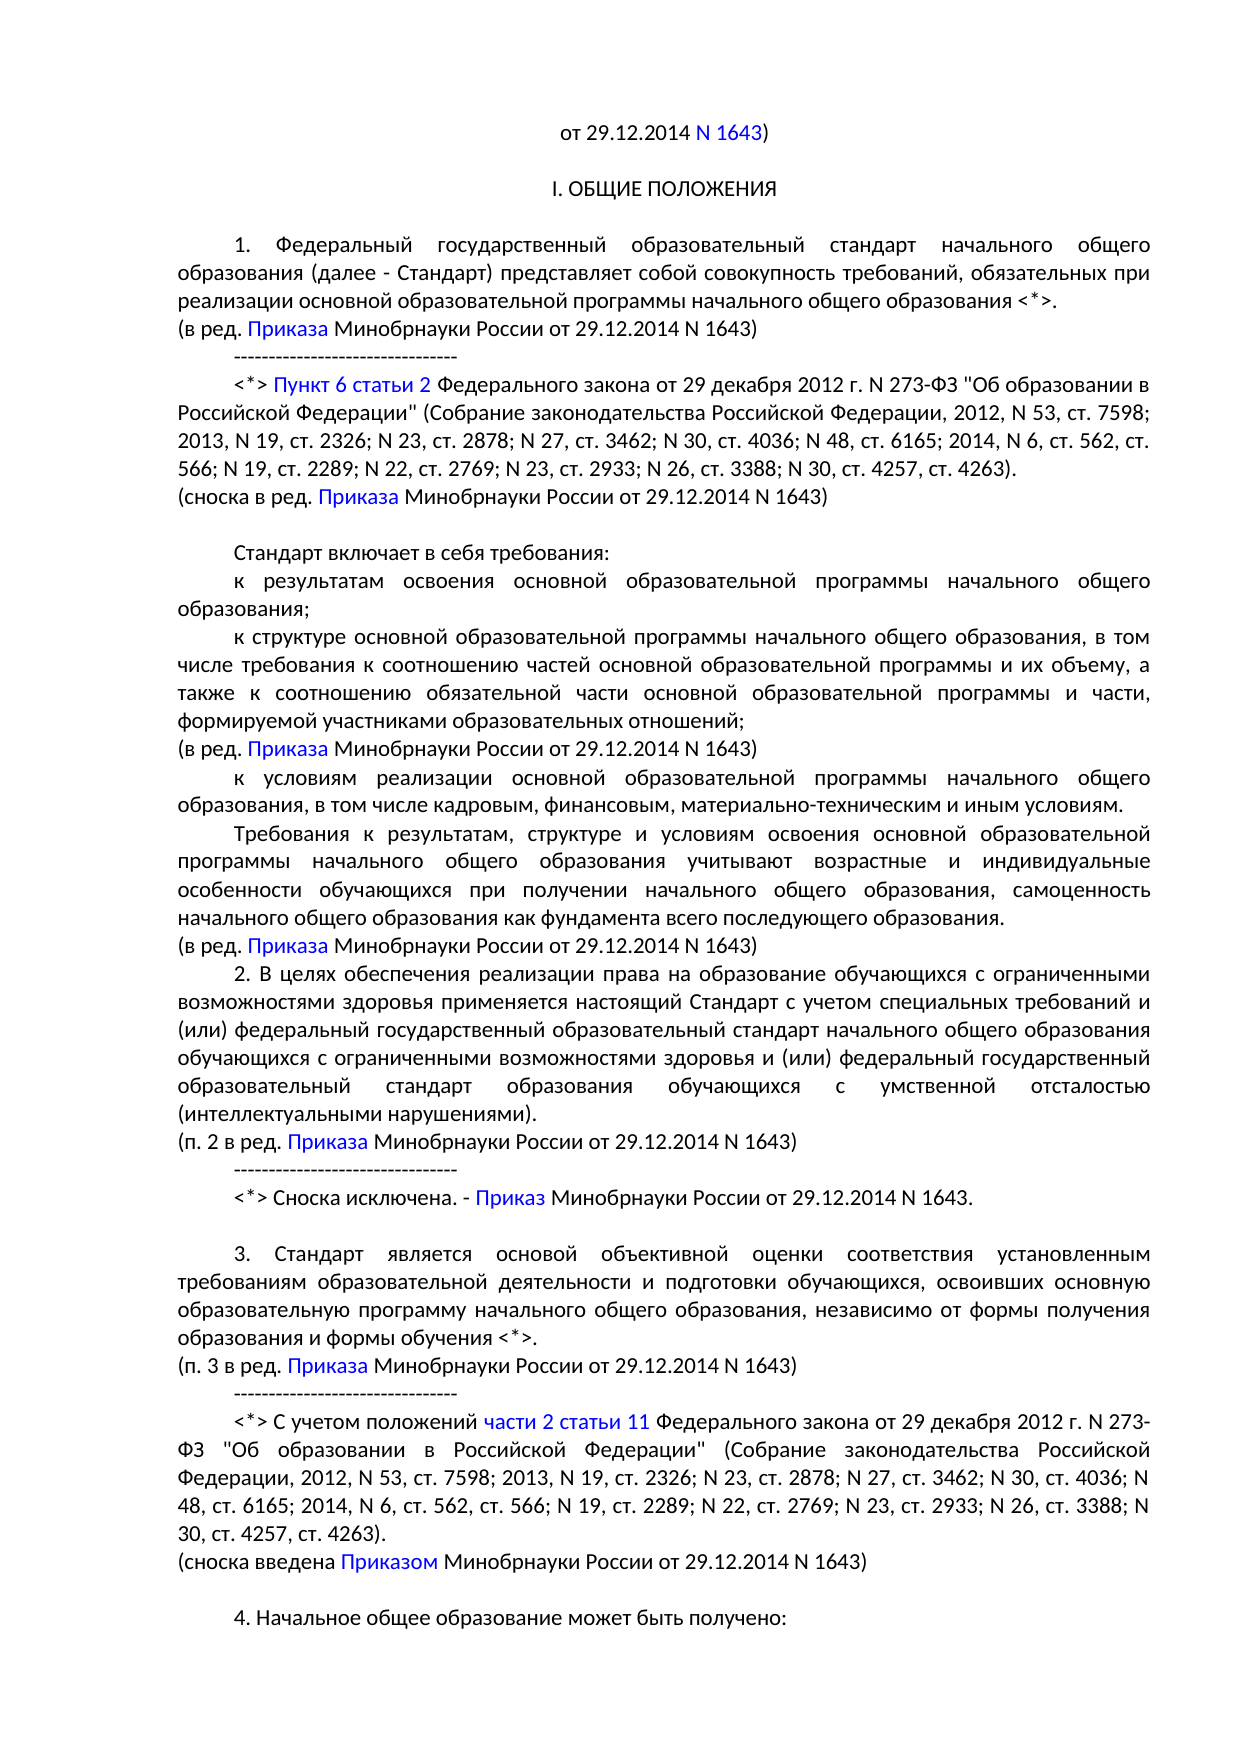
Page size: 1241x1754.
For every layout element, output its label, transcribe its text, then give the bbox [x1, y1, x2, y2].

text -------------------------------- [177, 342, 1152, 370]
text -------------------------------- [177, 1379, 1152, 1407]
text Стандарт включает в себя требования: [177, 538, 1152, 566]
text (в ред. Приказа Минобрнауки России от 29.12.2014 N 1643) [177, 314, 1152, 342]
text к условиям реализации основной образовательной программы начального общего образования, в том числе кадровым, финансовым, материально-техническим и иным условиям. [177, 763, 1152, 819]
text Требования к результатам, структуре и условиям освоения основной образовательной программы начального общего образования учитывают возрастные и индивидуальные особенности обучающихся при получении начального общего образования, самоценность начального общего образования как фундамента всего последующего образования. [177, 819, 1152, 931]
text 1. Федеральный государственный образовательный стандарт начального общего образования (далее - Стандарт) представляет собой совокупность требований, обязательных при реализации основной образовательной программы начального общего образования <*>. [177, 230, 1152, 314]
text 3. Стандарт является основой объективной оценки соответствия установленным требованиям образовательной деятельности и подготовки обучающихся, освоивших основную образовательную программу начального общего образования, независимо от формы получения образования и формы обучения <*>. [177, 1239, 1152, 1351]
text 4. Начальное общее образование может быть получено: [177, 1603, 1152, 1631]
text <*> Сноска исключена. - Приказ Минобрнауки России от 29.12.2014 N 1643. [177, 1183, 1152, 1211]
text 2. В целях обеспечения реализации права на образование обучающихся с ограниченными возможностями здоровья применяется настоящий Стандарт с учетом специальных требований и (или) федеральный государственный образовательный стандарт начального общего образования обучающихся с ограниченными возможностями здоровья и (или) федеральный государственный образовательный стандарт образования обучающихся с умственной отсталостью (интеллектуальными нарушениями). [177, 959, 1152, 1127]
text I. ОБЩИЕ ПОЛОЖЕНИЯ [177, 174, 1152, 202]
text -------------------------------- [177, 1155, 1152, 1183]
text от 29.12.2014 N 1643) [177, 118, 1152, 146]
text (сноска в ред. Приказа Минобрнауки России от 29.12.2014 N 1643) [177, 482, 1152, 510]
text (п. 3 в ред. Приказа Минобрнауки России от 29.12.2014 N 1643) [177, 1351, 1152, 1379]
text (сноска введена Приказом Минобрнауки России от 29.12.2014 N 1643) [177, 1547, 1152, 1575]
text (в ред. Приказа Минобрнауки России от 29.12.2014 N 1643) [177, 734, 1152, 763]
text к структуре основной образовательной программы начального общего образования, в том числе требования к соотношению частей основной образовательной программы и их объему, а также к соотношению обязательной части основной образовательной программы и части, формируемой участниками образовательных отношений; [177, 622, 1152, 734]
text <*> С учетом положений части 2 статьи 11 Федерального закона от 29 декабря 2012 г. N 273-ФЗ "Об образовании в Российской Федерации" (Собрание законодательства Российской Федерации, 2012, N 53, ст. 7598; 2013, N 19, ст. 2326; N 23, ст. 2878; N 27, ст. 3462; N 30, ст. 4036; N 48, ст. 6165; 2014, N 6, ст. 562, ст. 566; N 19, ст. 2289; N 22, ст. 2769; N 23, ст. 2933; N 26, ст. 3388; N 30, ст. 4257, ст. 4263). [177, 1407, 1152, 1547]
text (в ред. Приказа Минобрнауки России от 29.12.2014 N 1643) [177, 931, 1152, 959]
text к результатам освоения основной образовательной программы начального общего образования; [177, 566, 1152, 622]
text <*> Пункт 6 статьи 2 Федерального закона от 29 декабря 2012 г. N 273-ФЗ "Об образовании в Российской Федерации" (Собрание законодательства Российской Федерации, 2012, N 53, ст. 7598; 2013, N 19, ст. 2326; N 23, ст. 2878; N 27, ст. 3462; N 30, ст. 4036; N 48, ст. 6165; 2014, N 6, ст. 562, ст. 566; N 19, ст. 2289; N 22, ст. 2769; N 23, ст. 2933; N 26, ст. 3388; N 30, ст. 4257, ст. 4263). [177, 370, 1152, 482]
text (п. 2 в ред. Приказа Минобрнауки России от 29.12.2014 N 1643) [177, 1127, 1152, 1155]
